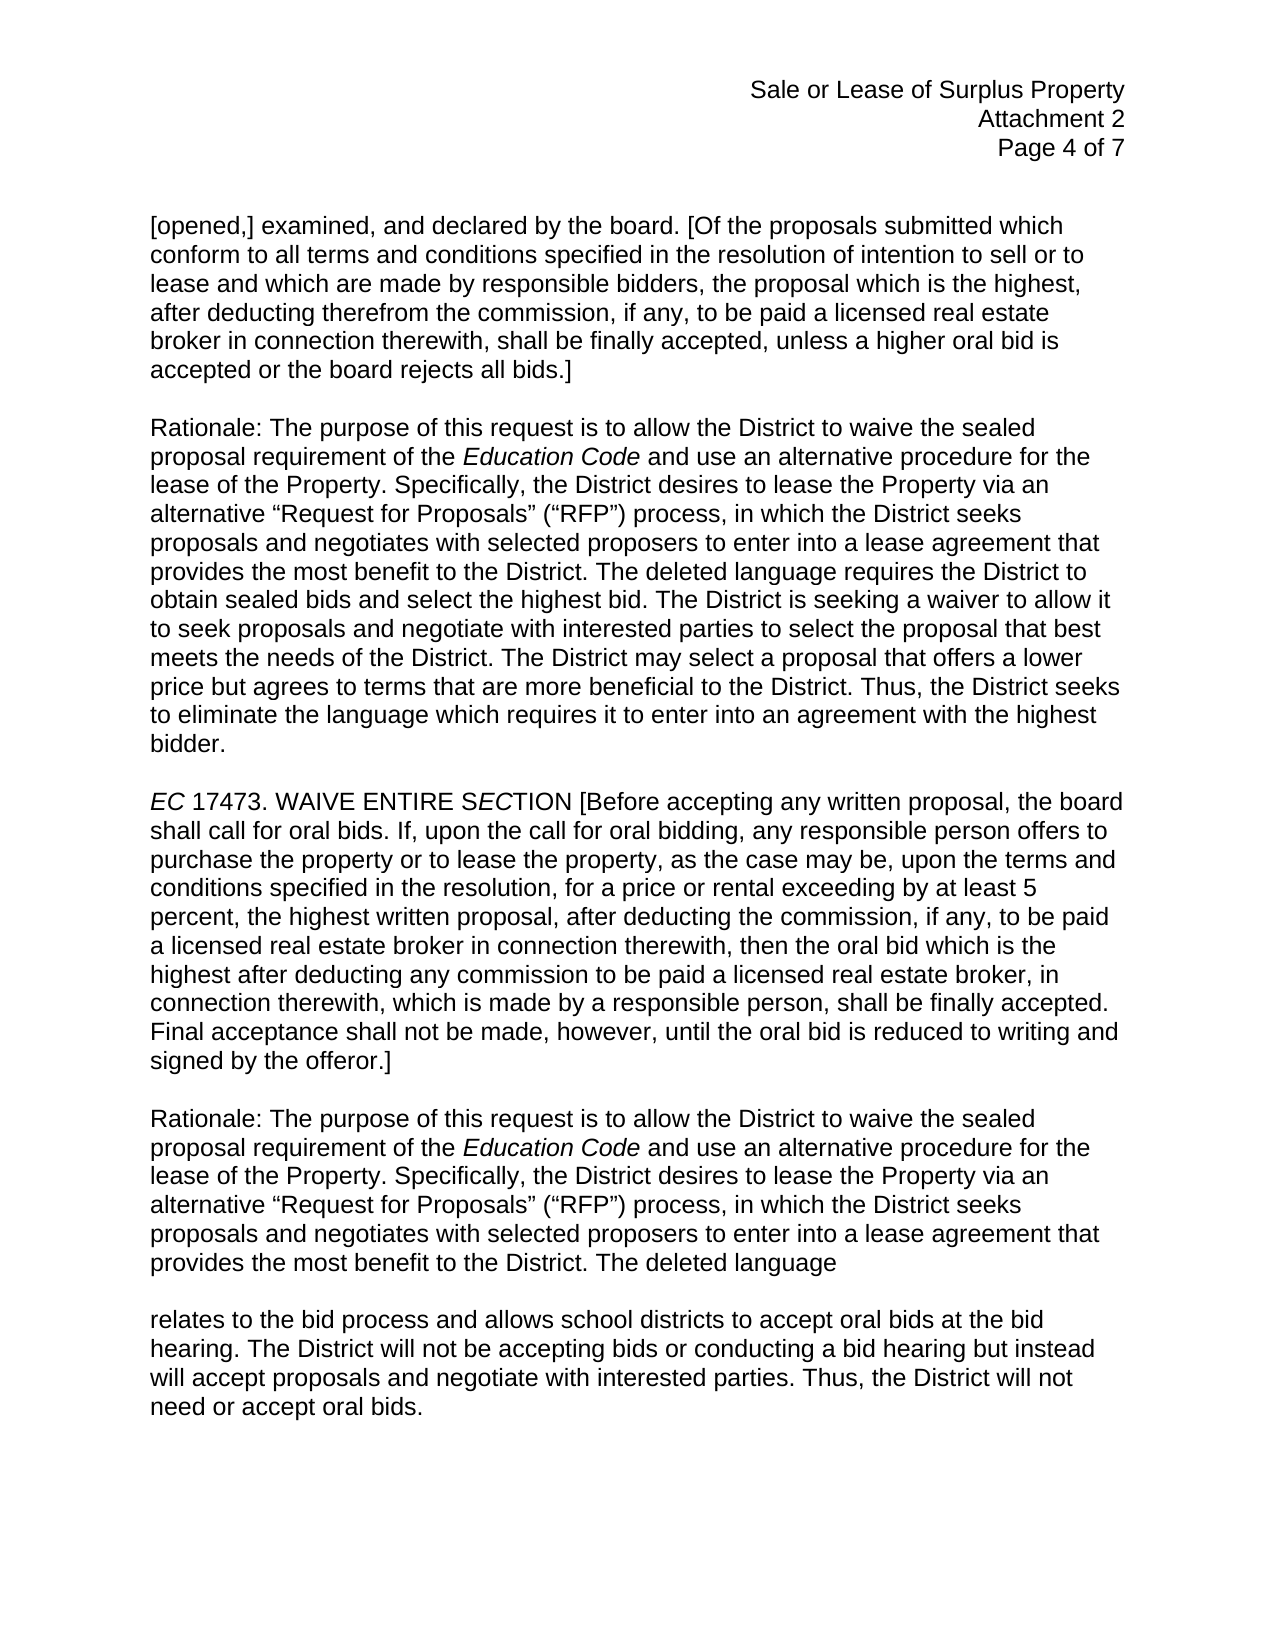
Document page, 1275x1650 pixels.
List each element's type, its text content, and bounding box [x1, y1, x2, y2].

text Rationale: The purpose of this request is to allow the District to waive the sealed proposal requirement of the Education Code and use an alternative procedure for the lease of the Property. Specifically, the District desires to lease the Property via an alternative “Request for Proposals” (“RFP”) process, in which the District seeks proposals and negotiates with selected proposers to enter into a lease agreement that provides the most benefit to the District. The deleted language requires the District to obtain sealed bids and select the highest bid. The District is seeking a waiver to allow it to seek proposals and negotiate with interested parties to select the proposal that best meets the needs of the District. The District may select a proposal that offers a lower price but agrees to terms that are more beneficial to the District. Thus, the District seeks to eliminate the language which requires it to enter into an agreement with the highest bidder. [226, 413, 1125, 758]
text Rationale: The purpose of this request is to allow the District to waive the sealed proposal requirement of the Education Code and use an alternative procedure for the lease of the Property. Specifically, the District desires to lease the Property via an alternative “Request for Proposals” (“RFP”) process, in which the District seeks proposals and negotiates with selected proposers to enter into a lease agreement that provides the most benefit to the District. The deleted language [150, 1104, 1125, 1276]
text EC 17473. WAIVE ENTIRE SECTION [Before accepting any written proposal, the board shall call for oral bids. If, upon the call for oral bidding, any responsible person offers to purchase the property or to lease the property, as the case may be, upon the terms and conditions specified in the resolution, for a price or rental exceeding by at least 5 percent, the highest written proposal, after deducting the commission, if any, to be paid a licensed real estate broker in connection therewith, then the oral bid which is the highest after deducting any commission to be paid a licensed real estate broker, in connection therewith, which is made by a responsible person, shall be finally accepted. Final acceptance shall not be made, however, until the oral bid is reduced to writing and signed by the offeror.] [150, 787, 1125, 1074]
text relates to the bid process and allows school districts to accept oral bids at the bid hearing. The District will not be accepting bids or conducting a bid hearing but instead will accept proposals and negotiate with interested parties. Thus, the District will not need or accept oral bids. [424, 1305, 1125, 1420]
